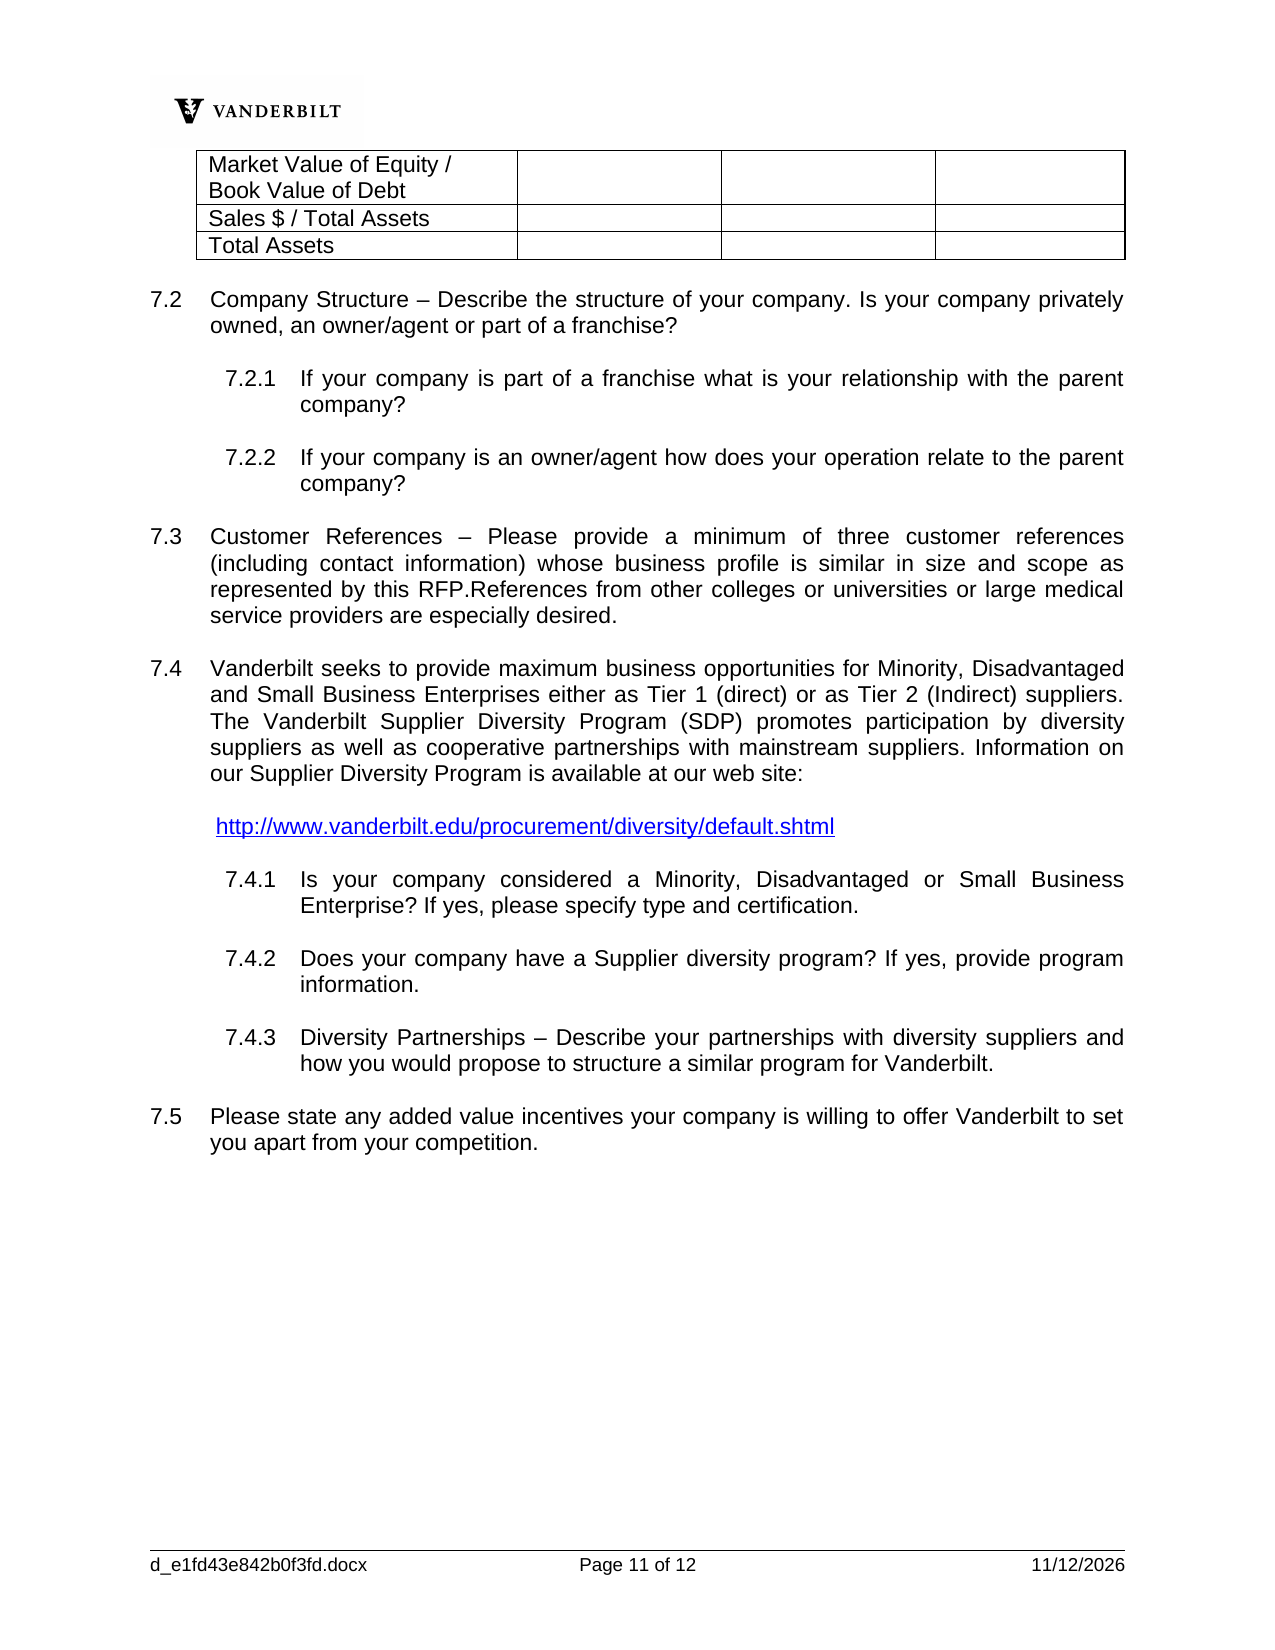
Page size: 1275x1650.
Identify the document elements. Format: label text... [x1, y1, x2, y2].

table_cell [518, 205, 721, 231]
list Company Structure – Describe the structure of your company. Is your company privately owned, an owner/agent or part of a franchise? [150, 286, 1125, 339]
list Vanderbilt seeks to provide maximum business opportunities for Minority, Disadvantaged and Small Business Enterprises either as Tier 1 (direct) or as Tier 2 (Indirect) suppliers. The Vanderbilt Supplier Diversity Program (SDP) promotes participation by diversity suppliers as well as cooperative partnerships with mainstream suppliers. Information on our Supplier Diversity Program is available at our web site: [150, 655, 1125, 787]
table_cell [518, 151, 721, 204]
table_cell [936, 205, 1124, 231]
list Please state any added value incentives your company is willing to offer Vanderbilt to set you apart from your competition. [150, 1103, 1125, 1156]
list If your company is part of a franchise what is your relationship with the parent company? [225, 365, 1125, 418]
list Customer References – Please provide a minimum of three customer references (including contact information) whose business profile is similar in size and scope as represented by this RFP.References from other colleges or universities or large medical service providers are especially desired. [150, 523, 1125, 628]
picture [150, 75, 365, 148]
list Is your company considered a Minority, Disadvantaged or Small Business Enterprise? If yes, please specify type and certification. [225, 866, 1125, 918]
table_cell [722, 232, 935, 258]
table_cell [936, 232, 1124, 258]
table_cell [722, 151, 935, 204]
text http://www.vanderbilt.edu/procurement/diversity/default.shtml [216, 813, 1125, 839]
list If your company is an owner/agent how does your operation relate to the parent company? [225, 444, 1125, 497]
table_cell [722, 205, 935, 231]
table_cell [518, 232, 721, 258]
table_cell Total Assets [197, 232, 517, 258]
table_cell Sales $ / Total Assets [197, 205, 517, 231]
list Does your company have a Supplier diversity program? If yes, provide program information. [225, 945, 1125, 997]
table_cell Market Value of Equity / Book Value of Debt [197, 151, 517, 204]
table_cell [936, 151, 1124, 204]
list Diversity Partnerships – Describe your partnerships with diversity suppliers and how you would propose to structure a similar program for Vanderbilt. [225, 1024, 1125, 1077]
